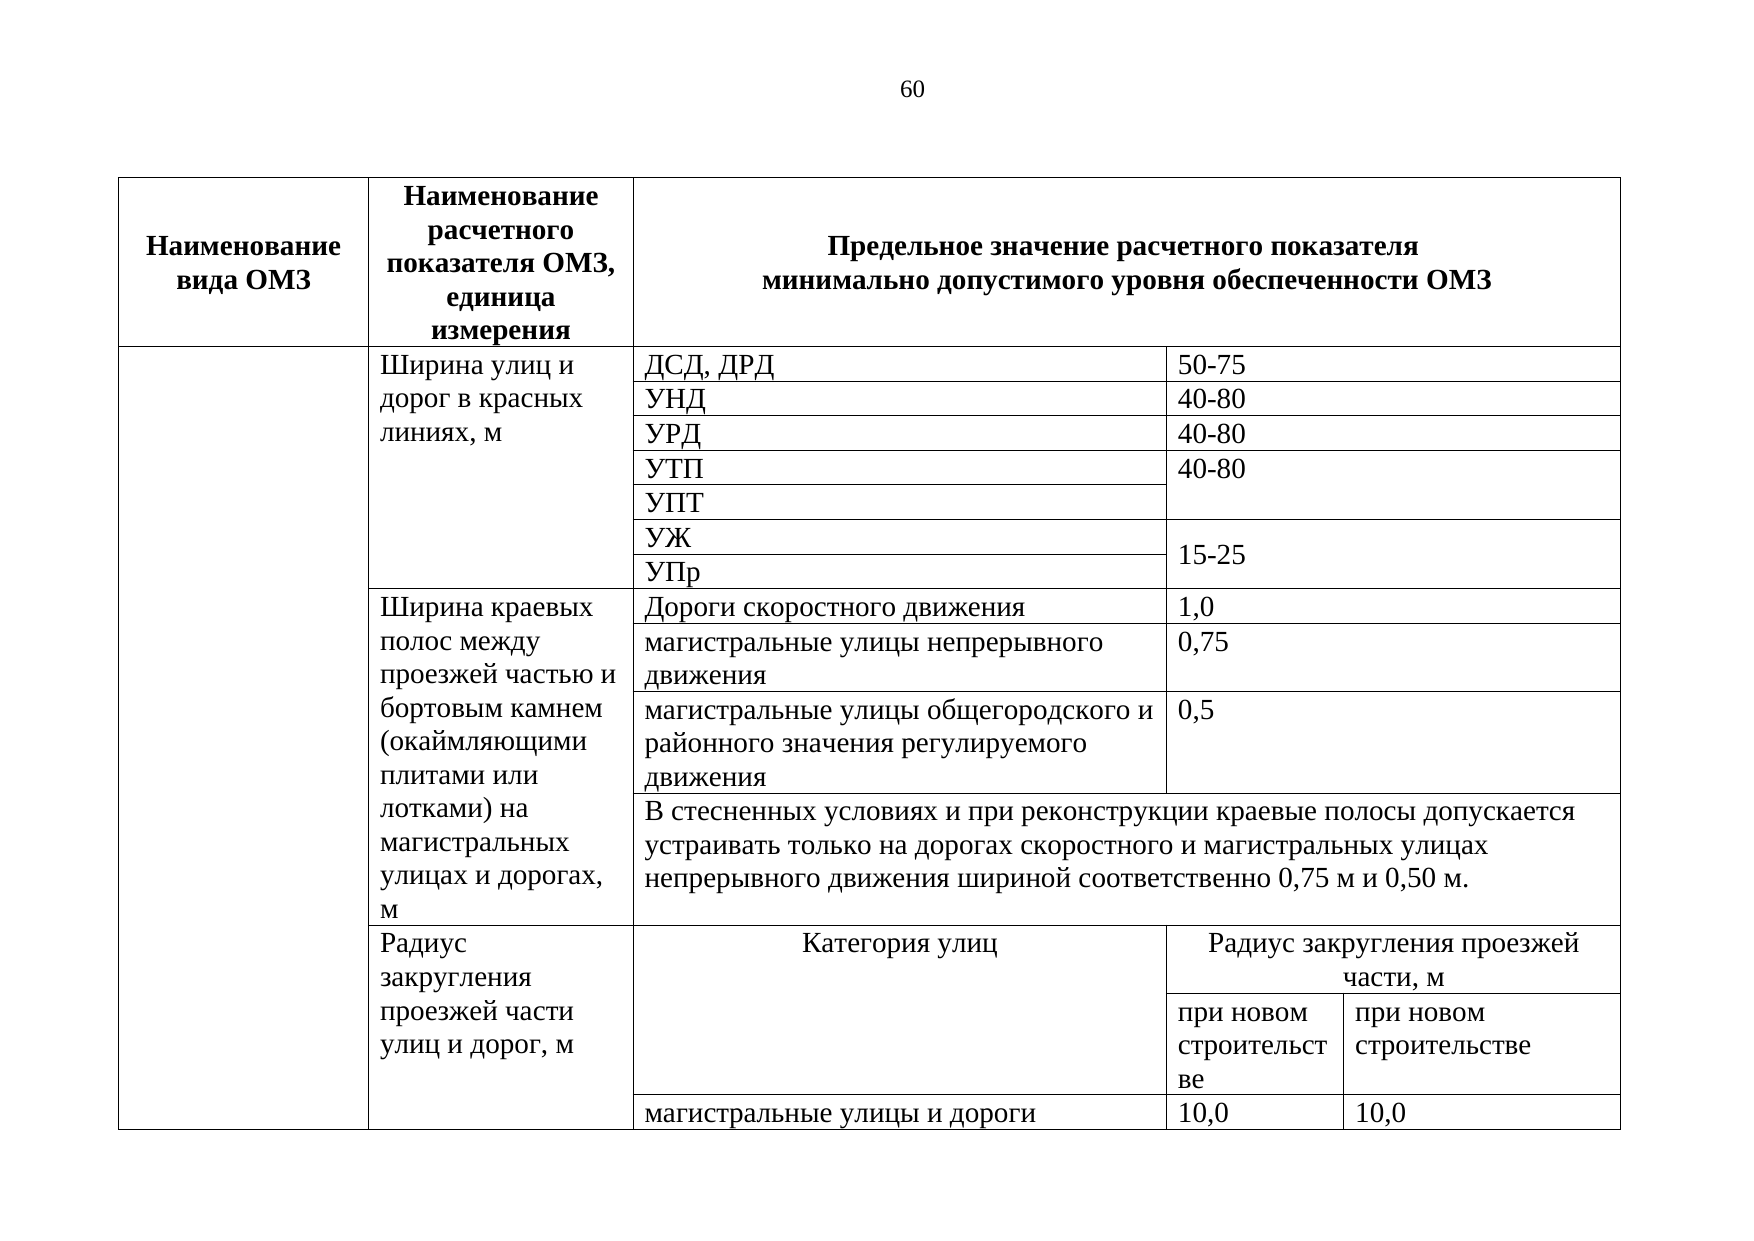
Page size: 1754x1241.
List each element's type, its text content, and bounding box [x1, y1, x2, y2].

table_cell Ширина улиц и дорог в красных линиях, м [369, 347, 633, 588]
table_cell ДСД, ДРД [634, 347, 1166, 381]
table_cell 15-25 [1167, 520, 1620, 588]
table_cell 0,75 [1167, 624, 1620, 691]
table_cell 10,0 [1167, 1095, 1343, 1129]
table_cell магистральные улицы общегородского и районного значения регулируемого движения [634, 692, 1166, 792]
table_header Наименование расчетного показателя ОМЗ, единица измерения [369, 178, 633, 346]
table_cell 1,0 [1167, 589, 1620, 623]
table_cell Радиус закругления проезжей части, м [1167, 926, 1620, 993]
table_cell Дороги скоростного движения [634, 589, 1166, 623]
table_cell 50-75 [1167, 347, 1620, 381]
table_cell УРД [634, 416, 1166, 450]
table_cell УНД [634, 382, 1166, 415]
table_cell В стесненных условиях и при реконструкции краевые полосы допускается устраивать только на дорогах скоростного и магистральных улицах непрерывного движения шириной соответственно 0,75 м и 0,50 м. [634, 794, 1620, 924]
table_cell 40-80 [1167, 382, 1620, 415]
table_cell УЖ [634, 520, 1166, 553]
table_cell при новом строительстве [1344, 994, 1620, 1094]
table_cell магистральные улицы и дороги [634, 1095, 1166, 1129]
table_cell магистральные улицы непрерывного движения [634, 624, 1166, 691]
table_cell Ширина краевых полос между проезжей частью и бортовым камнем (окаймляющими плитами или лотками) на магистральных улицах и дорогах, м [369, 589, 633, 924]
table_cell УТП [634, 451, 1166, 484]
table_header Предельное значение расчетного показателя минимально допустимого уровня обеспеченности ОМЗ [634, 178, 1620, 346]
table_cell УПр [634, 555, 1166, 588]
table_cell Радиус закругления проезжей части улиц и дорог, м [369, 926, 633, 1129]
table_cell Категория улиц [634, 926, 1166, 1094]
table_header Наименование вида ОМЗ [119, 178, 368, 346]
table_cell УПТ [634, 485, 1166, 519]
table_cell при новом строительстве [1167, 994, 1343, 1094]
table_cell 40-80 [1167, 451, 1620, 519]
table_cell 10,0 [1344, 1095, 1620, 1129]
table_cell 0,5 [1167, 692, 1620, 792]
table_cell 40-80 [1167, 416, 1620, 450]
